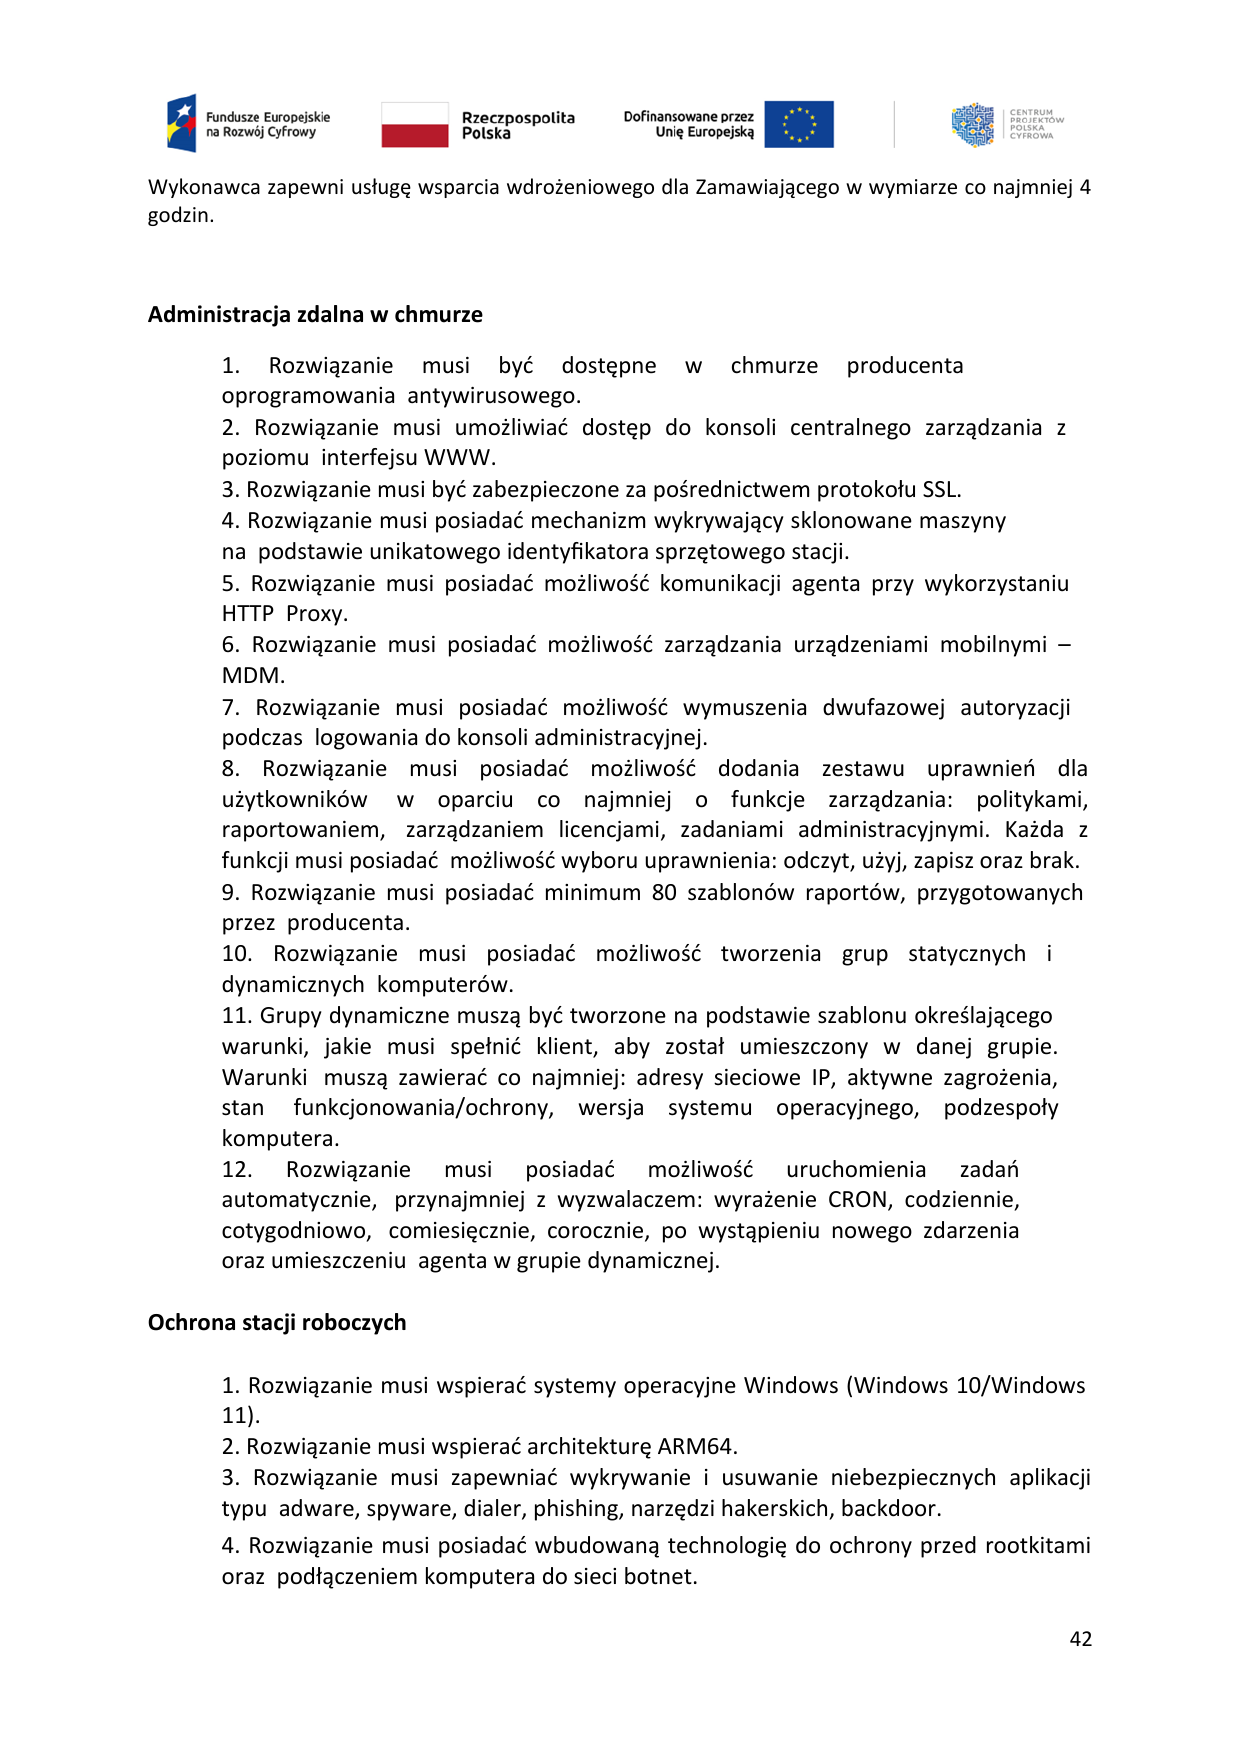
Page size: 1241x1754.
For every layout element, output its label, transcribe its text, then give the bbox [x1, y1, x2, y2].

picture [147, 73, 1093, 172]
text 6. Rozwiązanie musi posiadać możliwość zarządzania urządzeniami mobilnymi – MDM. [221, 629, 1072, 690]
text 11. Grupy dynamiczne muszą być tworzone na podstawie szablonu określającego warunki, jakie musi spełnić klient, aby został umieszczony w danej grupie. Warunki muszą zawierać co najmniej: adresy sieciowe IP, aktywne zagrożenia, stan funkcjonowania/ochrony, wersja systemu operacyjnego, podzespoły komputera. [221, 999, 1060, 1152]
text 9. Rozwiązanie musi posiadać minimum 80 szablonów raportów, przygotowanych przez producenta. [221, 876, 1085, 937]
text 3. Rozwiązanie musi zapewniać wykrywanie i usuwanie niebezpiecznych aplikacji typu adware, spyware, dialer, phishing, narzędzi hakerskich, backdoor. [221, 1461, 1092, 1522]
text 8. Rozwiązanie musi posiadać możliwość dodania zestawu uprawnień dla użytkowników w oparciu co najmniej o funkcje zarządzania: politykami, raportowaniem, zarządzaniem licencjami, zadaniami administracyjnymi. Każda z funkcji musi posiadać możliwość wyboru uprawnienia: odczyt, użyj, zapisz oraz brak. [221, 753, 1089, 875]
text 7. Rozwiązanie musi posiadać możliwość wymuszenia dwufazowej autoryzacji podczas logowania do konsoli administracyjnej. [221, 691, 1072, 752]
text Ochrona stacji roboczych [148, 1306, 1093, 1337]
text 5. Rozwiązanie musi posiadać możliwość komunikacji agenta przy wykorzystaniu HTTP Proxy. [221, 567, 1071, 628]
text 4. Rozwiązanie musi posiadać mechanizm wykrywający sklonowane maszyny na podstawie unikatowego identyfikatora sprzętowego stacji. [221, 504, 1007, 566]
text 1. Rozwiązanie musi wspierać systemy operacyjne Windows (Windows 10/Windows 11). 2. Rozwiązanie musi wspierać architekturę ARM64. [221, 1369, 1087, 1460]
text Wykonawca zapewni usługę wsparcia wdrożeniowego dla Zamawiającego w wymiarze co najmniej 4 godzin. [148, 172, 1093, 228]
text 12. Rozwiązanie musi posiadać możliwość uruchomienia zadań automatycznie, przynajmniej z wyzwalaczem: wyrażenie CRON, codziennie, cotygodniowo, comiesięcznie, corocznie, po wystąpieniu nowego zdarzenia oraz umieszczeniu agenta w grupie dynamicznej. [221, 1153, 1021, 1275]
text 2. Rozwiązanie musi umożliwiać dostęp do konsoli centralnego zarządzania z poziomu interfejsu WWW. [221, 411, 1068, 472]
text Administracja zdalna w chmurze [148, 298, 1093, 329]
text 1. Rozwiązanie musi być dostępne w chmurze producenta oprogramowania antywirusowego. [221, 349, 965, 410]
text 4. Rozwiązanie musi posiadać wbudowaną technologię do ochrony przed rootkitami oraz podłączeniem komputera do sieci botnet. [221, 1529, 1093, 1591]
text 3. Rozwiązanie musi być zabezpieczone za pośrednictwem protokołu SSL. [221, 473, 1007, 503]
text 10. Rozwiązanie musi posiadać możliwość tworzenia grup statycznych i dynamicznych komputerów. [221, 938, 1053, 999]
